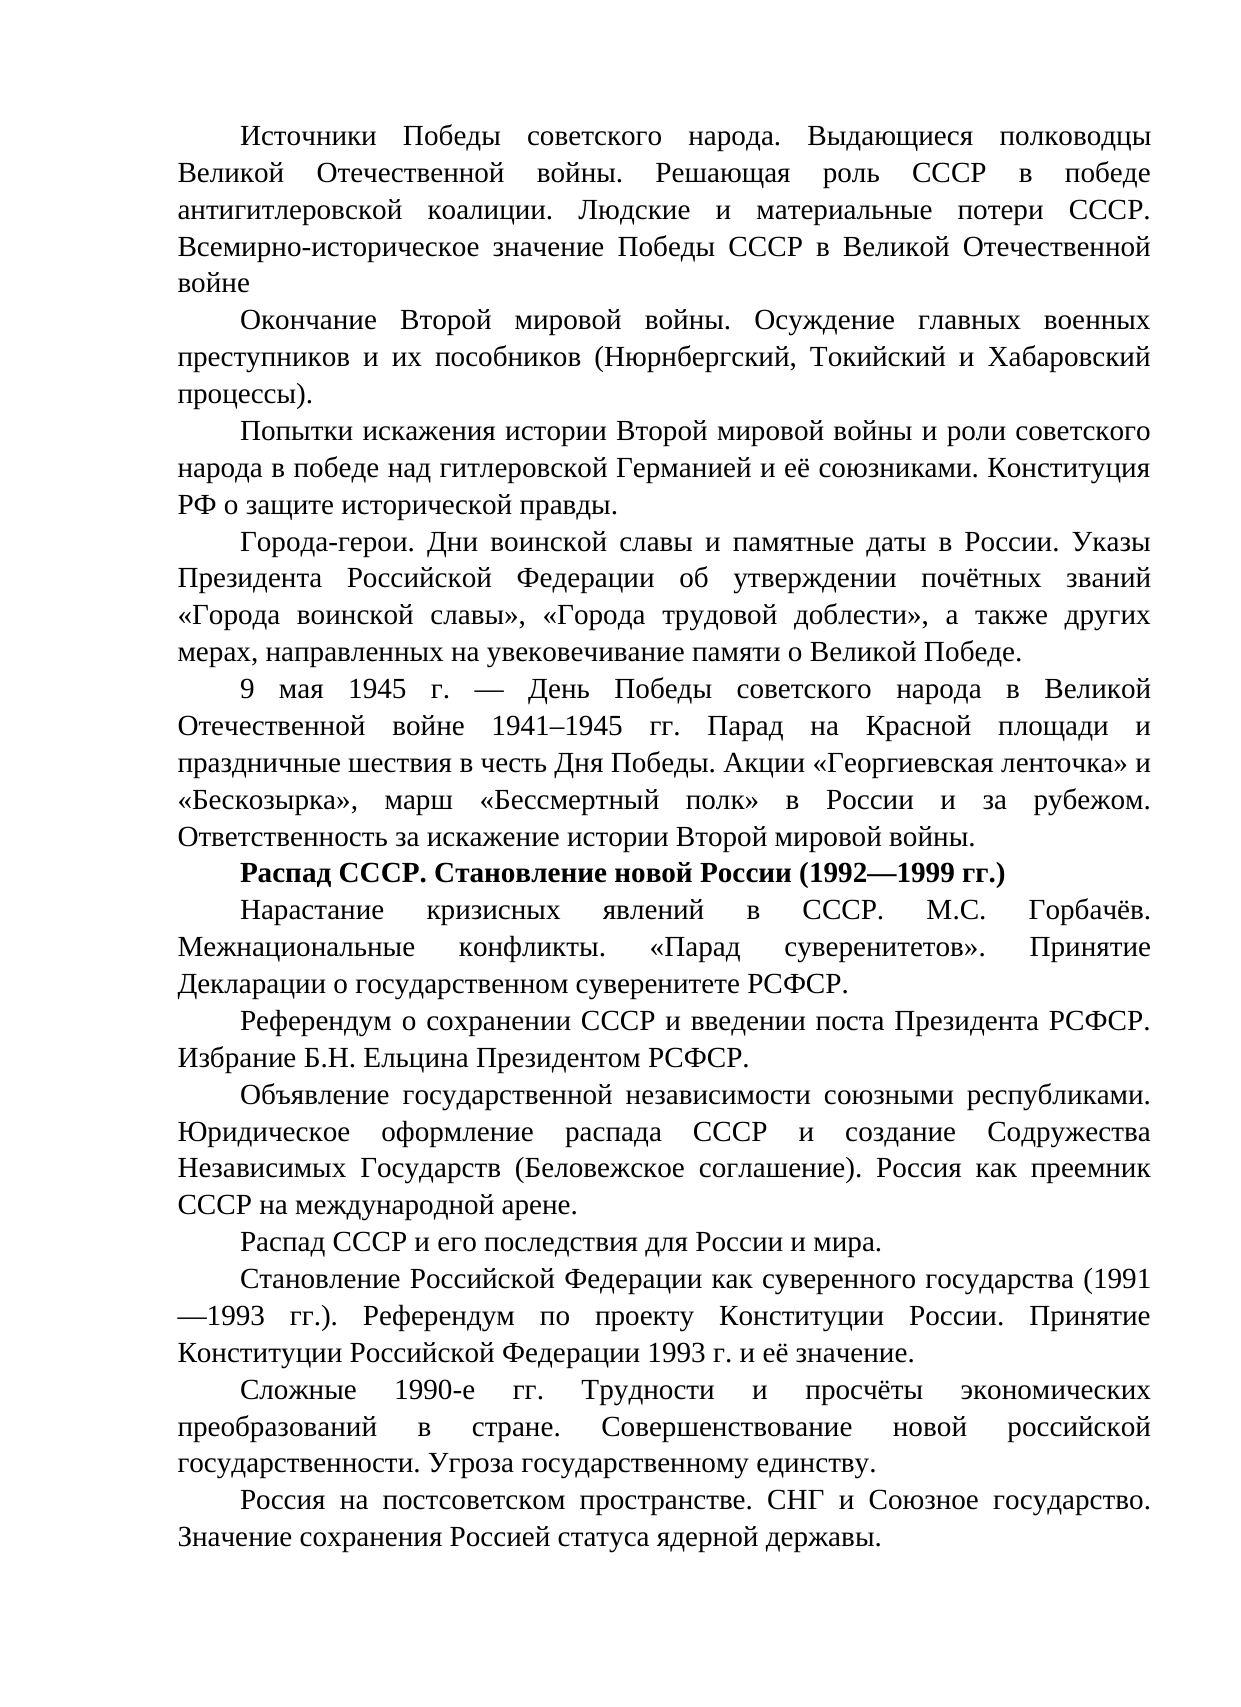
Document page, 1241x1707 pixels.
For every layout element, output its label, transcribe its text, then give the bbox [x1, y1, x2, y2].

text 9 мая 1945 г. — День Победы советского народа в Великой Отечественной войне 1941–1945 гг. Парад на Красной площади и праздничные шествия в честь Дня Победы. Акции «Георгиевская ленточка» и «Бескозырка», марш «Бессмертный полк» в России и за рубежом. Ответственность за искажение истории Второй мировой войны. [177, 671, 1152, 852]
text Попытки искажения истории Второй мировой войны и роли советского народа в победе над гитлеровской Германией и её союзниками. Конституция РФ о защите исторической правды. [177, 413, 1152, 520]
text Города-герои. Дни воинской славы и памятные даты в России. Указы Президента Российской Федерации об утверждении почётных званий «Города воинской славы», «Города трудовой доблести», а также других мерах, направленных на увековечивание памяти о Великой Победе. [177, 524, 1152, 668]
text Распад СССР и его последствия для России и мира. [177, 1224, 1152, 1258]
text Источники Победы советского народа. Выдающиеся полководцы Великой Отечественной войны. Решающая роль СССР в победе антигитлеровской коалиции. Людские и материальные потери СССР. Всемирно-историческое значение Победы СССР в Великой Отечественной войне [177, 118, 1152, 299]
text Окончание Второй мировой войны. Осуждение главных военных преступников и их пособников (Нюрнбергский, Токийский и Хабаровский процессы). [177, 302, 1152, 410]
text Становление Российской Федерации как суверенного государства (1991—1993 гг.). Референдум по проекту Конституции России. Принятие Конституции Российской Федерации 1993 г. и её значение. [177, 1261, 1152, 1368]
text Распад СССР. Становление новой России (1992—1999 гг.) [177, 856, 1152, 889]
text Россия на постсоветском пространстве. СНГ и Союзное государство. Значение сохранения Россией статуса ядерной державы. [177, 1482, 1152, 1553]
text Нарастание кризисных явлений в СССР. М.С. Горбачёв. Межнациональные конфликты. «Парад суверенитетов». Принятие Декларации о государственном суверенитете РСФСР. [177, 892, 1152, 1000]
text Референдум о сохранении СССР и введении поста Президента РСФСР. Избрание Б.Н. Ельцина Президентом РСФСР. [177, 1003, 1152, 1073]
text Объявление государственной независимости союзными республиками. Юридическое оформление распада СССР и создание Содружества Независимых Государств (Беловежское соглашение). Россия как преемник СССР на международной арене. [177, 1077, 1152, 1221]
text Сложные 1990-е гг. Трудности и просчёты экономических преобразований в стране. Совершенствование новой российской государственности. Угроза государственному единству. [177, 1372, 1152, 1479]
